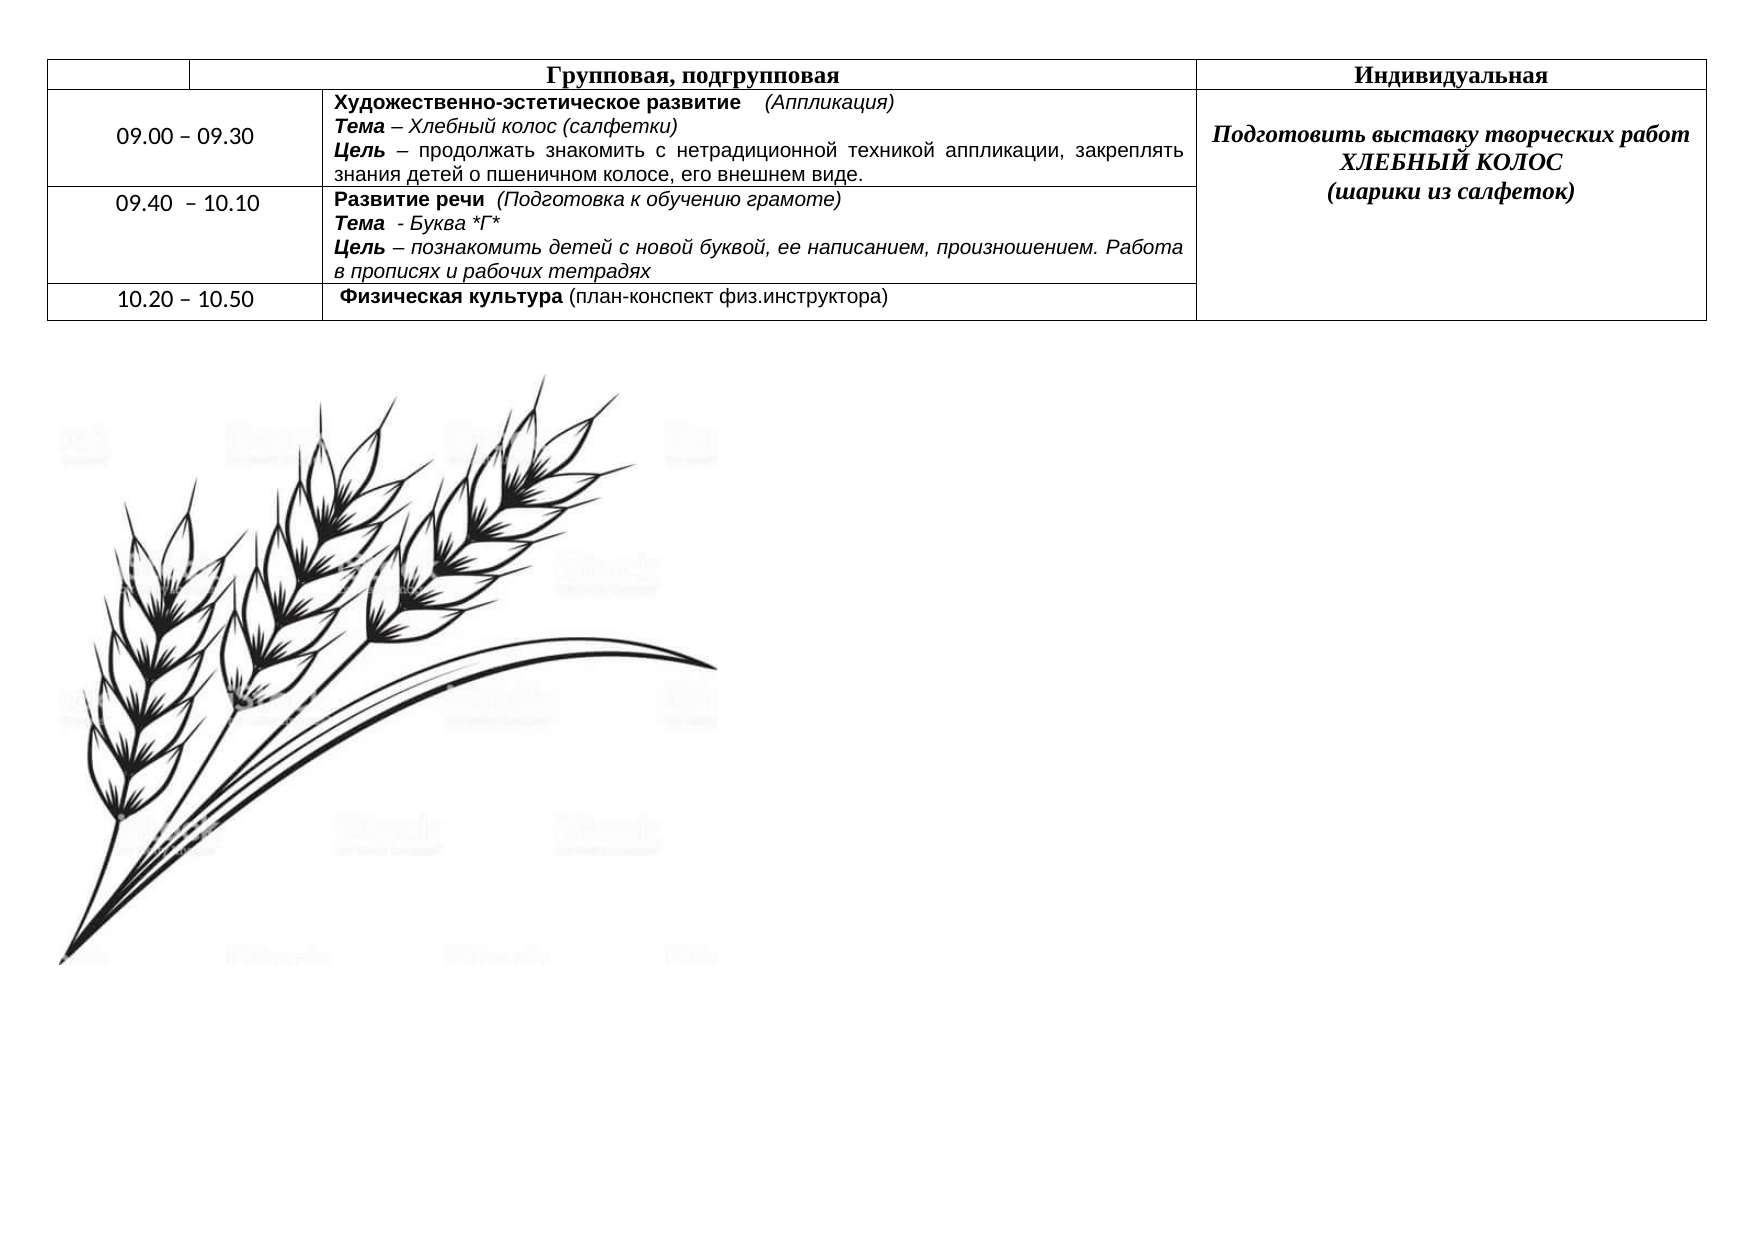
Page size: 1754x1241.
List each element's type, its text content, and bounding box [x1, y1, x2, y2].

table_cell [48, 60, 189, 89]
table_cell Физическая культура (план-конспект физ.инструктора) [323, 284, 1196, 320]
table_cell Развитие речи (Подготовка к обучению грамоте) Тема - Буква *Г* Цель – познакомить детей с новой буквой, ее написанием, произношением. Работа в прописях и рабочих тетрадях [323, 187, 1196, 283]
table_cell 10.20 – 10.50 [48, 284, 322, 320]
table_cell – 10.10 [48, 187, 322, 283]
table_cell 09.00 – 09.30 [48, 90, 322, 186]
table_cell Групповая, подгрупповая [190, 60, 1196, 89]
table_cell Художественно-эстетическое развитие (Аппликация) Тема – Хлебный колос (салфетки) Цель – продолжать знакомить с нетрадиционной техникой аппликации, закреплять знания детей о пшеничном колосе, его внешнем виде. [323, 90, 1196, 186]
table_cell Подготовить выставку творческих работ ХЛЕБНЫЙ КОЛОС (шарики из салфеток) [1197, 90, 1706, 320]
table_cell Индивидуальная [1197, 60, 1706, 89]
picture [59, 374, 718, 965]
